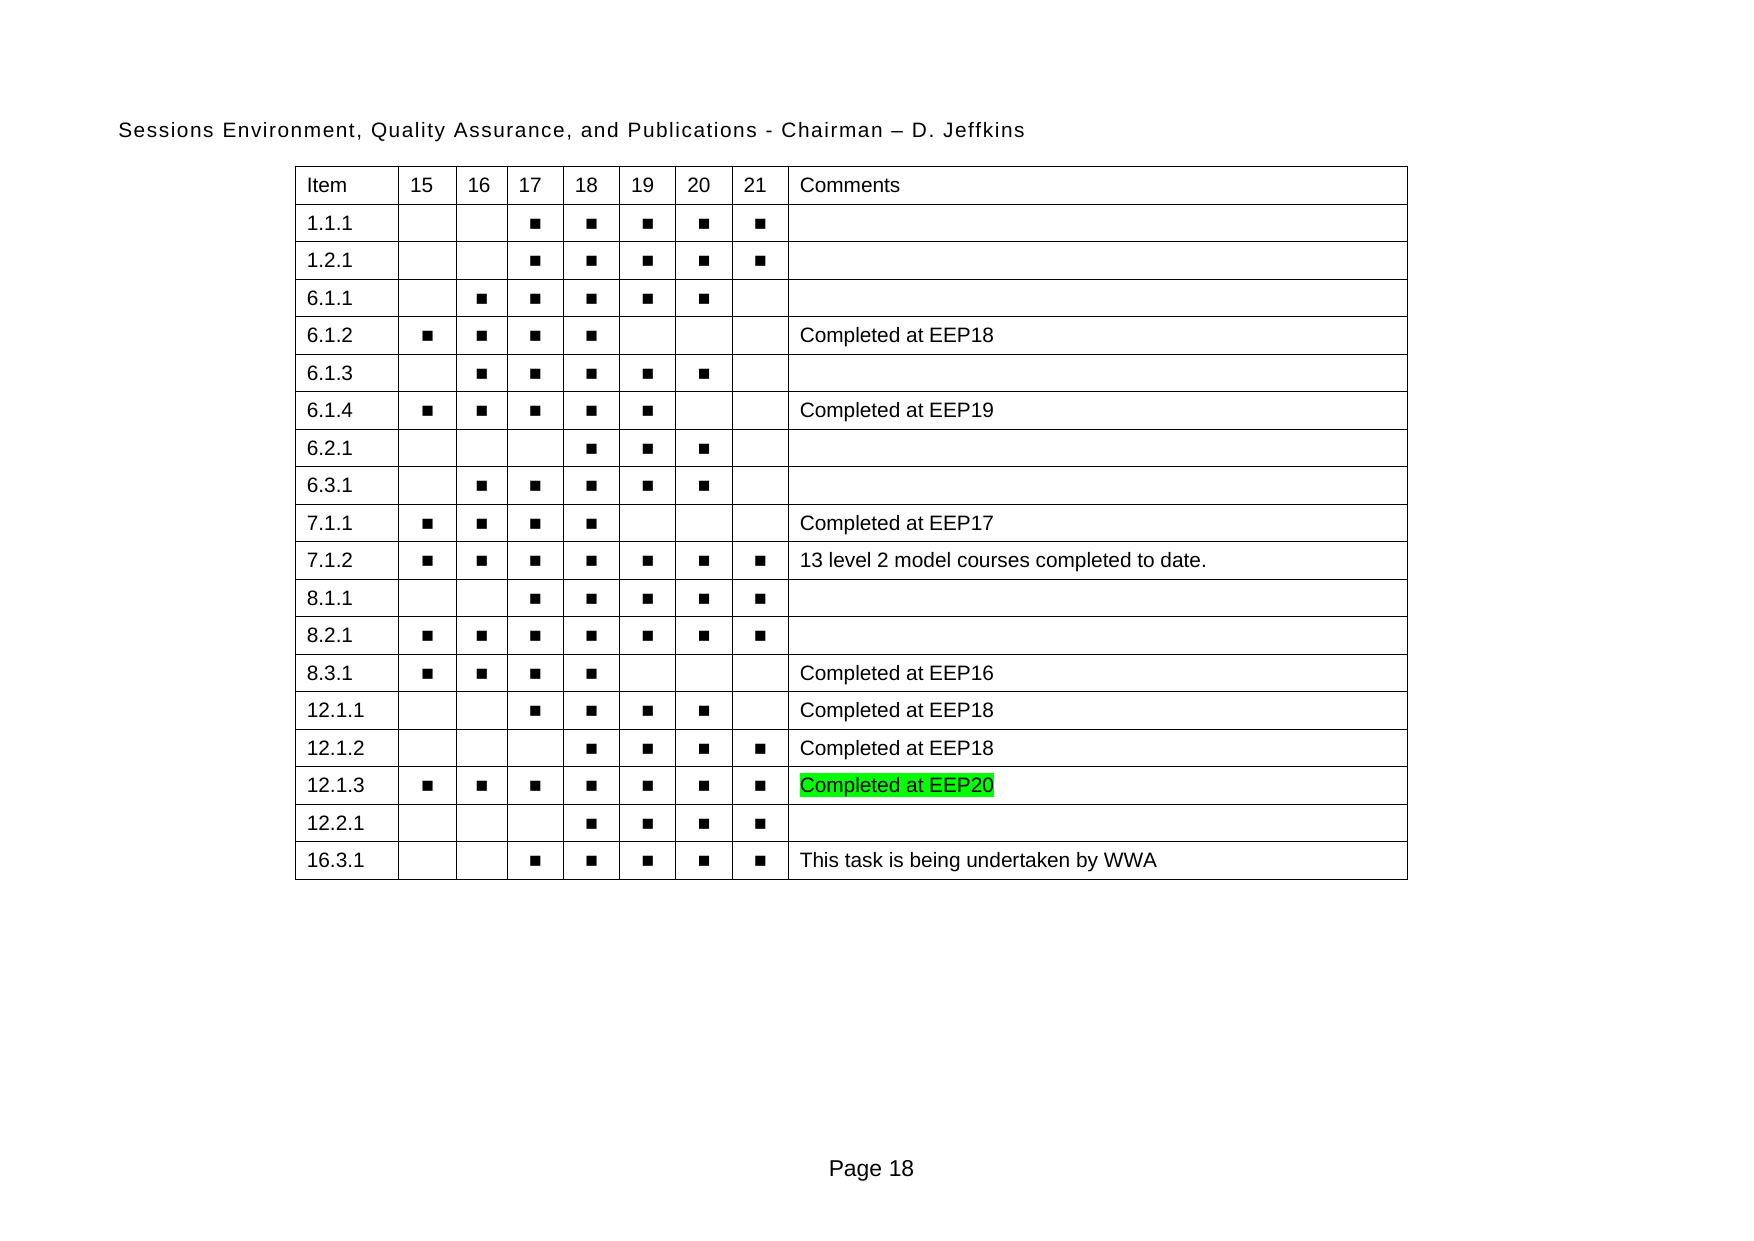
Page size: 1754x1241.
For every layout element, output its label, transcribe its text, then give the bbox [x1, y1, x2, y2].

table_cell ■ [620, 355, 675, 391]
table_cell [399, 805, 456, 841]
table_cell ■ [508, 692, 563, 728]
table_cell ■ [457, 317, 507, 353]
table_cell [399, 205, 456, 241]
table_cell ■ [457, 655, 507, 691]
table_cell 7.1.2 [296, 542, 398, 578]
table_cell 12.1.1 [296, 692, 398, 728]
table_cell ■ [399, 655, 456, 691]
table_cell ■ [733, 730, 788, 766]
table_cell [733, 430, 788, 466]
table_cell ■ [564, 430, 619, 466]
table_cell ■ [620, 842, 675, 878]
table_cell Completed at EEP17 [789, 505, 1407, 541]
table_cell 8.3.1 [296, 655, 398, 691]
table_cell ■ [620, 580, 675, 616]
table_cell ■ [620, 280, 675, 316]
table_cell [508, 805, 563, 841]
table_cell [457, 805, 507, 841]
table_cell [399, 580, 456, 616]
table_header Comments [789, 167, 1407, 203]
table_cell [457, 580, 507, 616]
table_cell [789, 580, 1407, 616]
table_cell This task is being undertaken by WWA [789, 842, 1407, 878]
table_cell ■ [508, 392, 563, 428]
table_cell 6.3.1 [296, 467, 398, 503]
table_cell [733, 392, 788, 428]
table_header 16 [457, 167, 507, 203]
table_cell ■ [457, 617, 507, 653]
table_cell [789, 805, 1407, 841]
table_cell ■ [564, 205, 619, 241]
table_header 20 [676, 167, 732, 203]
table_cell 6.1.4 [296, 392, 398, 428]
table_cell [620, 317, 675, 353]
table_cell ■ [676, 542, 732, 578]
table_cell ■ [676, 805, 732, 841]
table_cell [620, 505, 675, 541]
table_cell [733, 317, 788, 353]
table_cell ■ [733, 242, 788, 278]
table_cell ■ [676, 467, 732, 503]
table_cell ■ [457, 392, 507, 428]
table_cell [399, 430, 456, 466]
table_cell [789, 242, 1407, 278]
table_cell [457, 430, 507, 466]
table_cell [457, 842, 507, 878]
table_cell ■ [399, 317, 456, 353]
table_cell ■ [620, 467, 675, 503]
table_header 21 [733, 167, 788, 203]
table_cell ■ [399, 617, 456, 653]
table_cell [789, 467, 1407, 503]
table_cell [676, 392, 732, 428]
table_cell 13 level 2 model courses completed to date. [789, 542, 1407, 578]
table_cell ■ [733, 842, 788, 878]
table_cell [399, 355, 456, 391]
table_cell ■ [399, 767, 456, 803]
table_cell [457, 205, 507, 241]
table_header 18 [564, 167, 619, 203]
table_cell [457, 730, 507, 766]
table_cell ■ [564, 242, 619, 278]
table_cell ■ [564, 392, 619, 428]
table_cell ■ [676, 355, 732, 391]
table_cell ■ [457, 355, 507, 391]
table_cell [733, 655, 788, 691]
table_cell ■ [620, 542, 675, 578]
table_cell [676, 505, 732, 541]
table_cell ■ [508, 280, 563, 316]
table_cell ■ [620, 205, 675, 241]
table_cell ■ [564, 317, 619, 353]
table_cell ■ [564, 692, 619, 728]
table_cell ■ [399, 542, 456, 578]
table_header 15 [399, 167, 456, 203]
table_cell [789, 430, 1407, 466]
table_cell [733, 505, 788, 541]
table_cell 8.2.1 [296, 617, 398, 653]
table_cell [789, 205, 1407, 241]
table_cell ■ [457, 467, 507, 503]
table_cell ■ [564, 730, 619, 766]
table_cell 6.1.1 [296, 280, 398, 316]
table_cell 7.1.1 [296, 505, 398, 541]
table_cell ■ [508, 355, 563, 391]
table_cell 6.1.2 [296, 317, 398, 353]
table_cell ■ [457, 505, 507, 541]
table_header 17 [508, 167, 563, 203]
table_cell 12.1.2 [296, 730, 398, 766]
table_cell ■ [733, 580, 788, 616]
table_cell ■ [620, 430, 675, 466]
table_cell ■ [508, 842, 563, 878]
table_cell ■ [399, 505, 456, 541]
table_cell ■ [508, 542, 563, 578]
table_cell [620, 655, 675, 691]
table_cell Completed at EEP18 [789, 317, 1407, 353]
table_cell ■ [733, 205, 788, 241]
table_cell [733, 467, 788, 503]
table_cell ■ [676, 730, 732, 766]
table_cell ■ [564, 805, 619, 841]
table_cell ■ [508, 505, 563, 541]
table_cell ■ [676, 205, 732, 241]
table_cell ■ [508, 617, 563, 653]
table_cell 12.2.1 [296, 805, 398, 841]
table_cell 1.2.1 [296, 242, 398, 278]
table_cell Completed at EEP20 [789, 767, 1407, 803]
table_cell ■ [564, 580, 619, 616]
table_cell [733, 280, 788, 316]
table_cell ■ [564, 767, 619, 803]
table_cell 6.2.1 [296, 430, 398, 466]
table_cell ■ [508, 205, 563, 241]
table_cell ■ [620, 242, 675, 278]
table_cell ■ [564, 505, 619, 541]
table_cell ■ [508, 767, 563, 803]
table_cell ■ [564, 467, 619, 503]
table_cell [789, 355, 1407, 391]
table_cell [733, 355, 788, 391]
table_cell ■ [676, 280, 732, 316]
table_cell ■ [508, 467, 563, 503]
table_cell Completed at EEP16 [789, 655, 1407, 691]
table_cell [457, 242, 507, 278]
table_cell ■ [508, 655, 563, 691]
table_cell ■ [564, 542, 619, 578]
table_cell [457, 692, 507, 728]
table_cell ■ [399, 392, 456, 428]
table_cell ■ [508, 317, 563, 353]
table_cell ■ [564, 355, 619, 391]
table_cell 1.1.1 [296, 205, 398, 241]
table_cell ■ [457, 542, 507, 578]
table_cell ■ [620, 730, 675, 766]
table_cell 12.1.3 [296, 767, 398, 803]
table_cell ■ [733, 617, 788, 653]
table_cell [399, 692, 456, 728]
table_cell ■ [676, 242, 732, 278]
table_cell Completed at EEP18 [789, 730, 1407, 766]
table_cell [676, 655, 732, 691]
table_cell ■ [733, 767, 788, 803]
table_cell ■ [733, 542, 788, 578]
table_cell ■ [620, 805, 675, 841]
table_cell Completed at EEP19 [789, 392, 1407, 428]
table_cell [399, 842, 456, 878]
table_cell ■ [676, 430, 732, 466]
table_cell [733, 692, 788, 728]
table_cell ■ [733, 805, 788, 841]
table_cell ■ [564, 280, 619, 316]
subtitle Sessions Environment, Quality Assurance, and Publications - Chairman – D. Jeffkins [118, 118, 1636, 142]
table_cell ■ [457, 280, 507, 316]
table_cell [789, 617, 1407, 653]
table_header Item [296, 167, 398, 203]
table_header 19 [620, 167, 675, 203]
table_cell [399, 730, 456, 766]
table_cell ■ [564, 617, 619, 653]
table_cell ■ [676, 617, 732, 653]
table_cell [399, 280, 456, 316]
table_cell [399, 467, 456, 503]
table_cell ■ [620, 392, 675, 428]
table_cell ■ [676, 767, 732, 803]
table_cell [399, 242, 456, 278]
table_cell 16.3.1 [296, 842, 398, 878]
table_cell 8.1.1 [296, 580, 398, 616]
table_cell ■ [676, 692, 732, 728]
table_cell ■ [676, 842, 732, 878]
table_cell 6.1.3 [296, 355, 398, 391]
table_cell ■ [620, 692, 675, 728]
table_cell ■ [676, 580, 732, 616]
table_cell ■ [564, 842, 619, 878]
table_cell [789, 280, 1407, 316]
table_cell [508, 730, 563, 766]
table_cell ■ [620, 617, 675, 653]
table_cell [508, 430, 563, 466]
table_cell ■ [564, 655, 619, 691]
table_cell [676, 317, 732, 353]
table_cell ■ [620, 767, 675, 803]
table_cell ■ [508, 580, 563, 616]
table_cell ■ [508, 242, 563, 278]
table_cell ■ [457, 767, 507, 803]
table_cell Completed at EEP18 [789, 692, 1407, 728]
